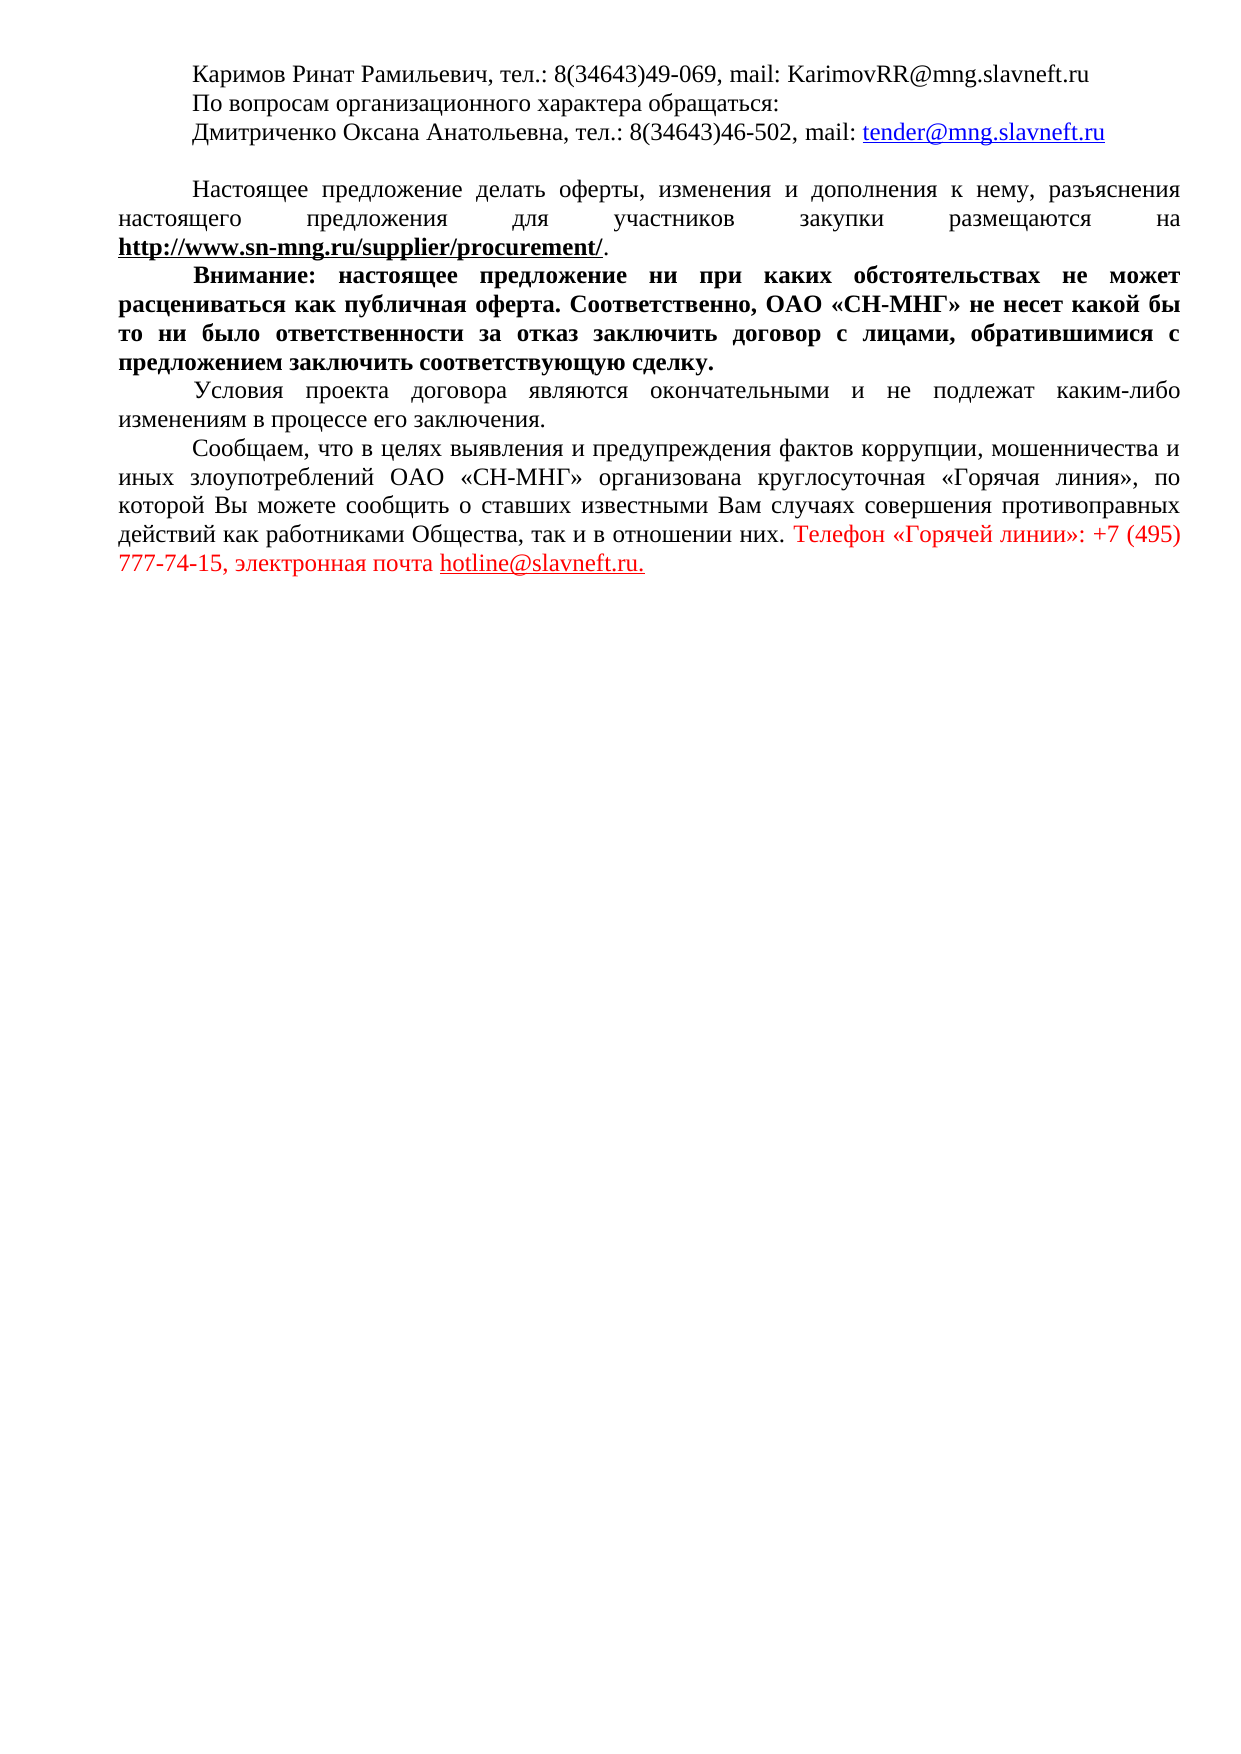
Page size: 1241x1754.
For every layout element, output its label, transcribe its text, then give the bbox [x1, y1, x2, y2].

text Каримов Ринат Рамильевич, тел.: 8(34643)49-069, mail: KarimovRR@mng.slavneft.ru [118, 59, 1181, 88]
text Сообщаем, что в целях выявления и предупреждения фактов коррупции, мошенничества и иных злоупотреблений ОАО «СН-МНГ» организована круглосуточная «Горячая линия», по которой Вы можете сообщить о ставших известными Вам случаях совершения противоправных действий как работниками Общества, так и в отношении них. Телефон «Горячей линии»: +7 (495) 777-74-15, электронная почта hotline@slavneft.ru. [118, 433, 1181, 577]
text Внимание: настоящее предложение ни при каких обстоятельствах не может расцениваться как публичная оферта. Соответственно, ОАО «СН-МНГ» не несет какой бы то ни было ответственности за отказ заключить договор с лицами, обратившимися с предложением заключить соответствующую сделку. [118, 260, 1181, 375]
text По вопросам организационного характера обращаться: [118, 88, 1181, 117]
text Настоящее предложение делать оферты, изменения и дополнения к нему, разъяснения настоящего предложения для участников закупки размещаются на http://www.sn-mng.ru/supplier/procurement/. [118, 174, 1181, 260]
text Условия проекта договора являются окончательными и не подлежат каким-либо изменениям в процессе его заключения. [118, 375, 1181, 433]
text Дмитриченко Оксана Анатольевна, тел.: 8(34643)46-502, mail: tender@mng.slavneft.ru [118, 117, 1181, 145]
